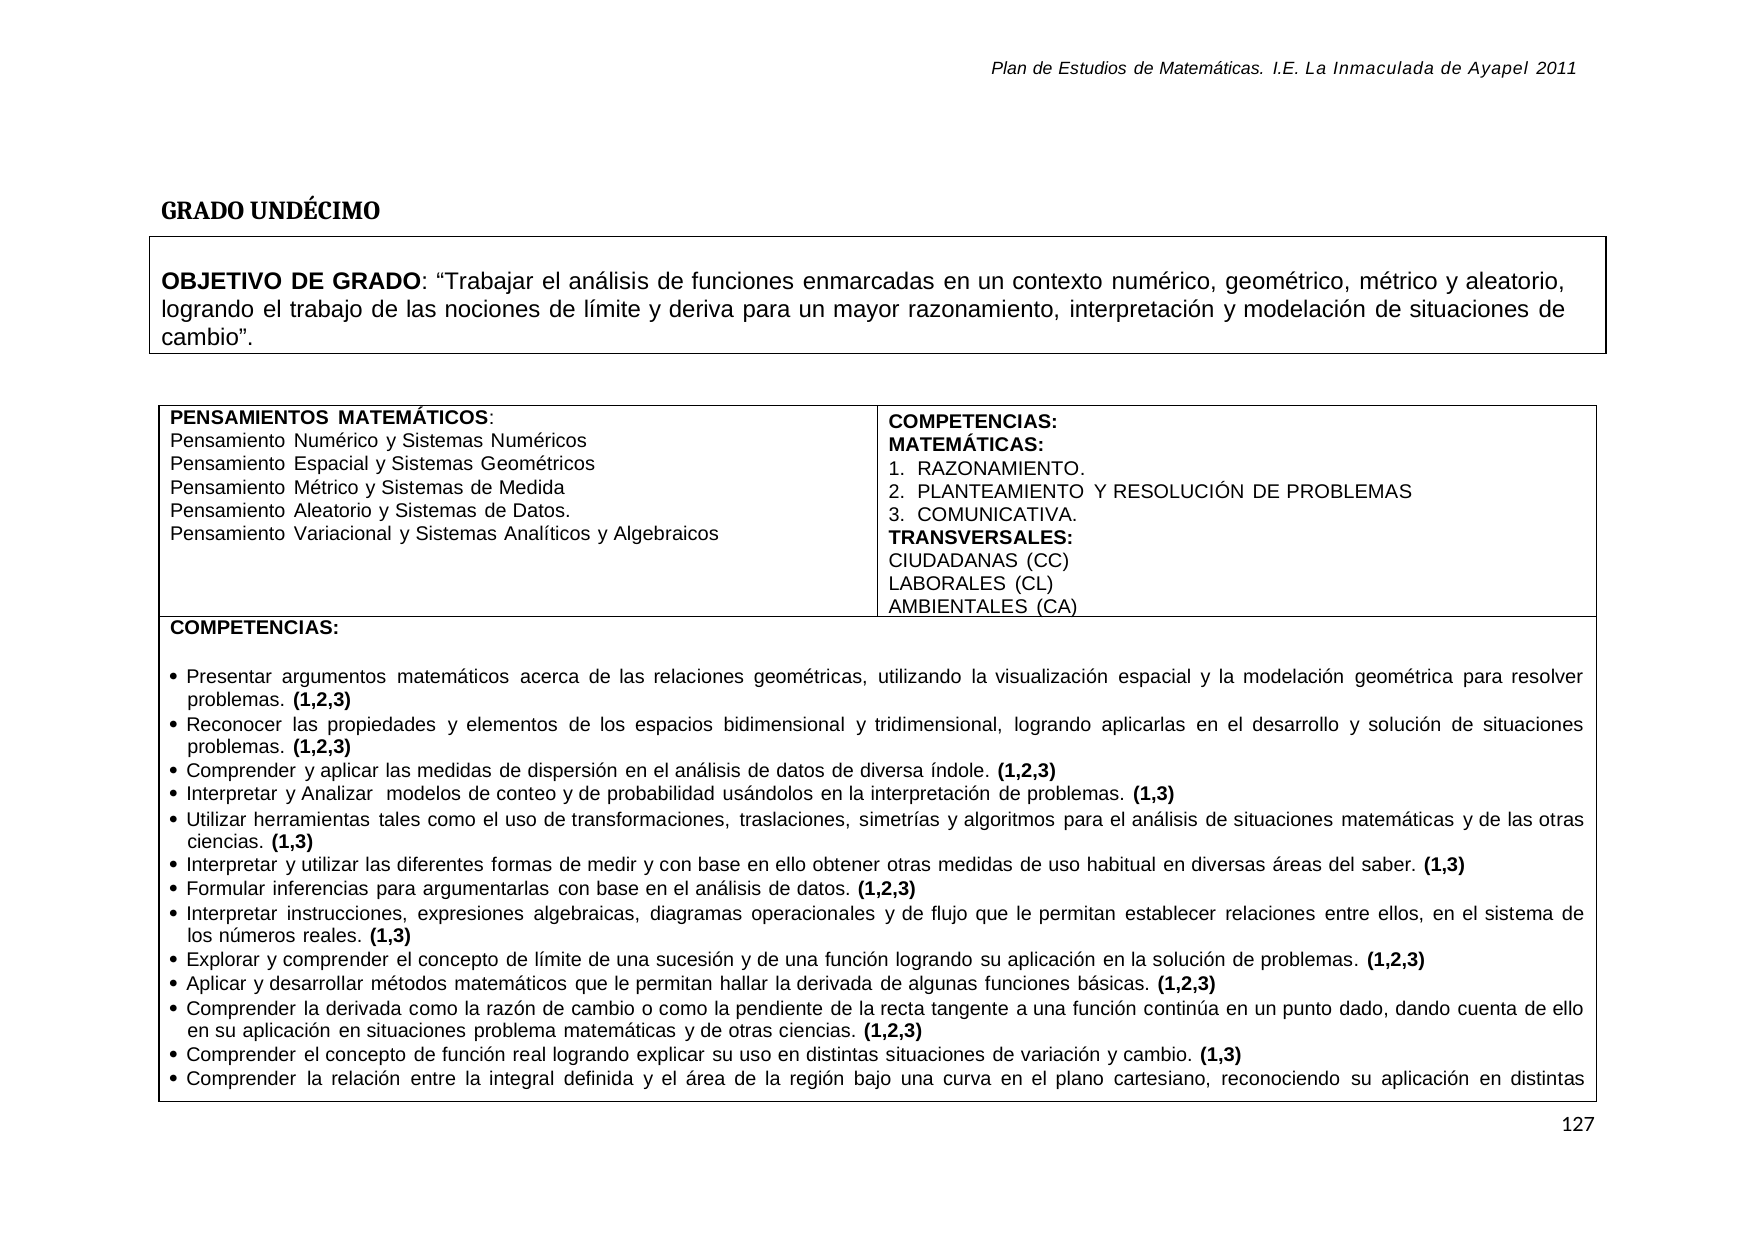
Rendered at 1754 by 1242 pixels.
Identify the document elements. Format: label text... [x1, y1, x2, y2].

text  Comprender la derivada como la razón de cambio o como la pendiente de la recta tangente a una función continúa en un punto dado, dando cuenta de ello en su aplicación en situaciones problema matemáticas y de otras ciencias. (1,2,3) [170, 997, 1591, 1042]
text  Explorar y comprender el concepto de límite de una sucesión y de una función logrando su aplicación en la solución de problemas. (1,2,3) [170, 948, 1608, 971]
text Pensamiento Variacional y Sistemas Analíticos y Algebraicos [170, 522, 727, 545]
text COMPETENCIAS: [170, 616, 722, 638]
text  Interpretar y utilizar las diferentes formas de medir y con base en ello obtener otras medidas de uso habitual en diversas áreas del saber. (1,3) [170, 853, 1608, 876]
text  Formular inferencias para argumentarlas con base en el análisis de datos. (1,2,3) [170, 876, 1608, 899]
text  Comprender y aplicar las medidas de dispersión en el análisis de datos de diversa índole. (1,2,3) [170, 759, 1608, 782]
text  Interpretar instrucciones, expresiones algebraicas, diagramas operacionales y de flujo que le permitan establecer relaciones entre ellos, en el sistema de los números reales. (1,3) [170, 902, 1591, 947]
text COMPETENCIAS: MATEMÁTICAS: [888, 409, 1064, 455]
text OBJETIVO DE GRADO: “Trabajar el análisis de funciones enmarcadas en un contexto numérico, geométrico, métrico y aleatorio, logrando el trabajo de las nociones de límite y deriva para un mayor razonamiento, interpretación y modelación de situaciones de cambio”. [161, 267, 1566, 351]
text 1. RAZONAMIENTO. [888, 457, 1608, 479]
text  Utilizar herramientas tales como el uso de transformaciones, traslaciones, simetrías y algoritmos para el análisis de situaciones matemáticas y de las otras ciencias. (1,3) [170, 808, 1591, 853]
text  Aplicar y desarrollar métodos matemáticos que le permitan hallar la derivada de algunas funciones básicas. (1,2,3) [170, 971, 1608, 994]
text  Comprender la relación entre la integral definida y el área de la región bajo una curva en el plano cartesiano, reconociendo su aplicación en distintas [170, 1067, 1608, 1090]
text PENSAMIENTOS MATEMÁTICOS: Pensamiento Numérico y Sistemas Numéricos Pensamiento Espacial y Sistemas Geométricos Pensamiento Métrico y Sistemas de Medida Pensamiento Aleatorio y Sistemas de Datos. [170, 406, 601, 522]
text  Presentar argumentos matemáticos acerca de las relaciones geométricas, utilizando la visualización espacial y la modelación geométrica para resolver problemas. (1,2,3) [170, 665, 1591, 711]
text  Interpretar y Analizar modelos de conteo y de probabilidad usándolos en la interpretación de problemas. (1,3) [170, 782, 1608, 805]
text  Reconocer las propiedades y elementos de los espacios bidimensional y tridimensional, logrando aplicarlas en el desarrollo y solución de situaciones problemas. (1,2,3) [170, 714, 1590, 758]
text  Comprender el concepto de función real logrando explicar su uso en distintas situaciones de variación y cambio. (1,3) [170, 1043, 1608, 1066]
text 2. PLANTEAMIENTO Y RESOLUCIÓN DE PROBLEMAS [888, 480, 1608, 503]
text 3. COMUNICATIVA. TRANSVERSALES: CIUDADANAS (CC) LABORALES (CL) AMBIENTALES (CA) [888, 503, 1084, 618]
text GRADO UNDÉCIMO [161, 193, 1608, 225]
